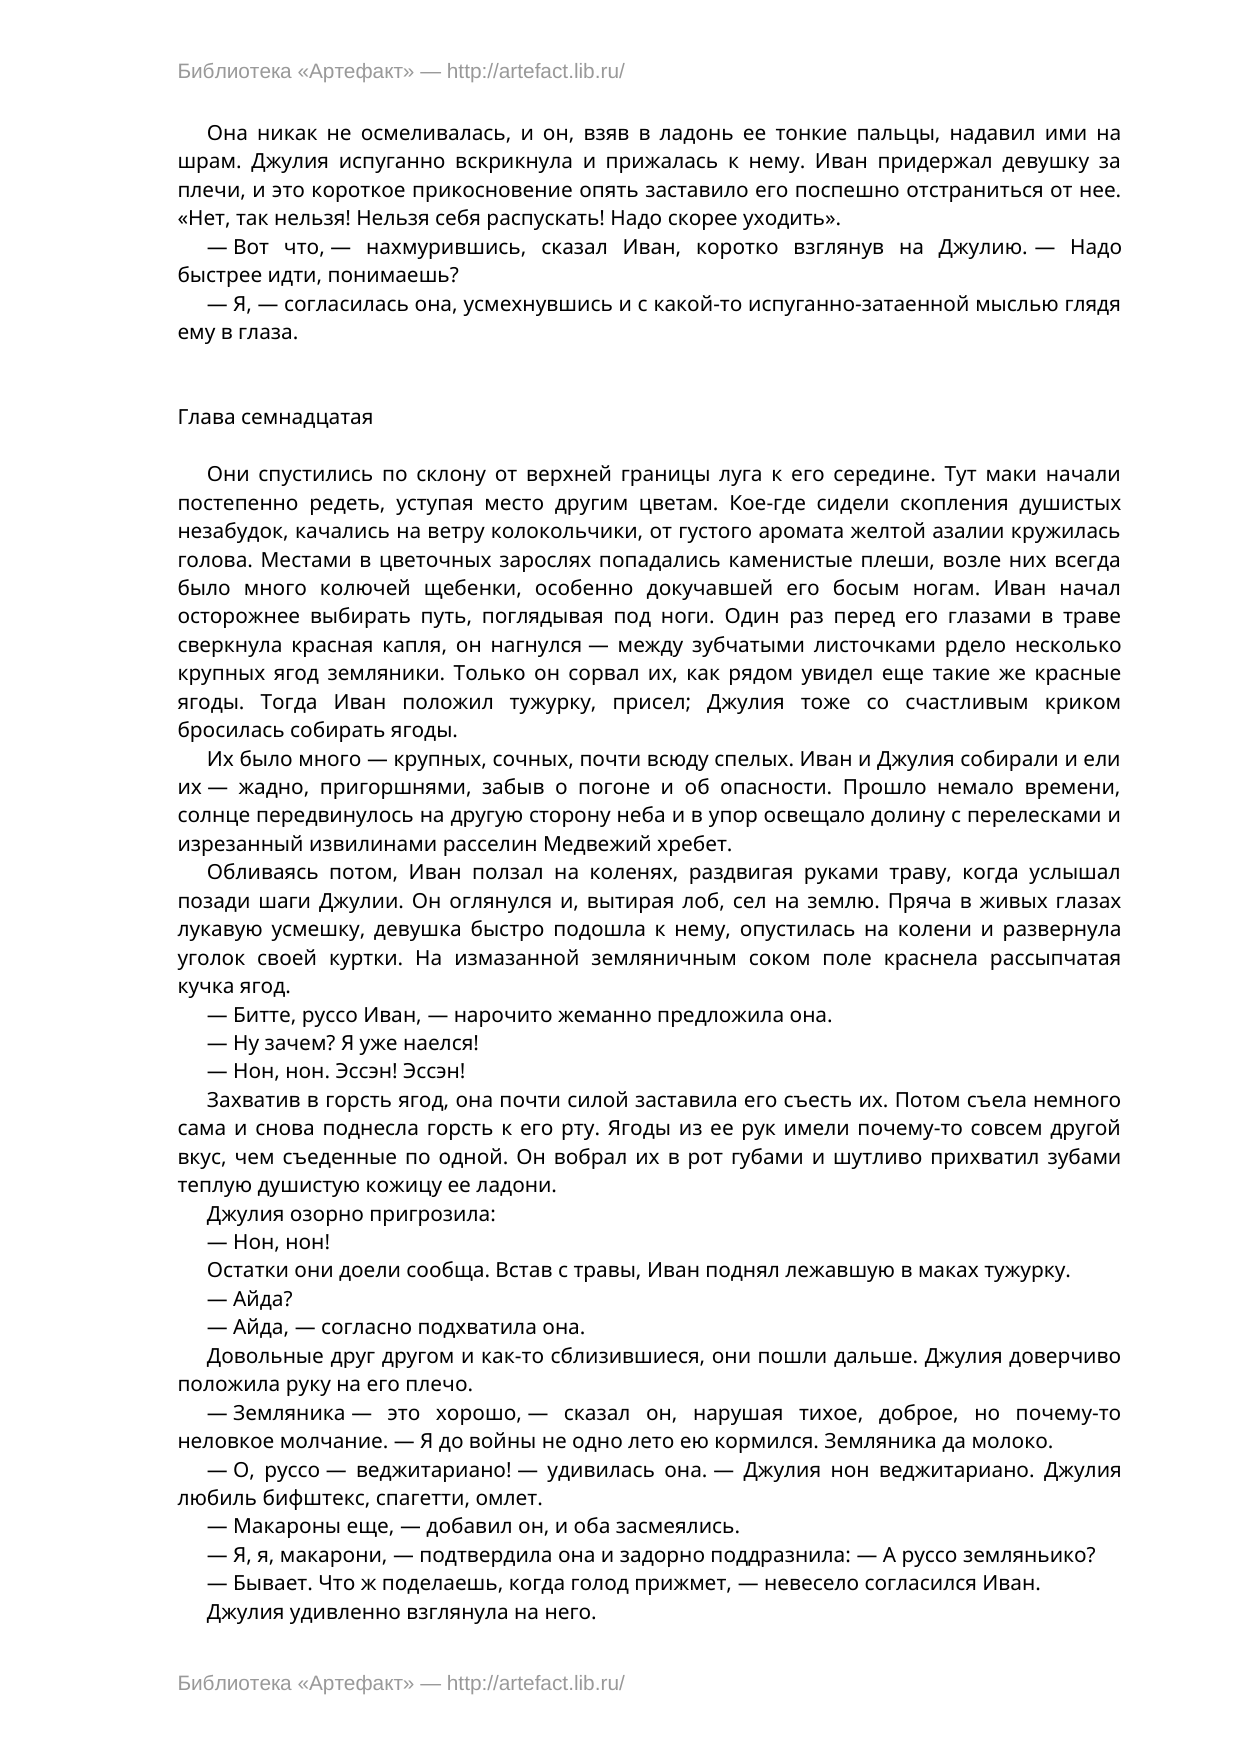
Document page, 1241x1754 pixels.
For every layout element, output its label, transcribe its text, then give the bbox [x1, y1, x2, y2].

text Она никак не осмеливалась, и он, взяв в ладонь ее тонкие пальцы, надавил ими на шрам. Джулия испуганно вскрикнула и прижалась к нему. Иван придержал девушку за плечи, и это короткое прикосновение опять заставило его поспешно отстраниться от нее. «Нет, так нельзя! Нельзя себя распускать! Надо скорее уходить». [177, 118, 1122, 232]
text — О, руссо — веджитариано! — удивилась она. — Джулия нон веджитариано. Джулия любиль бифштекс, спагетти, омлет. [177, 1455, 1122, 1512]
text — Бывает. Что ж поделаешь, когда голод прижмет, — невесело согласился Иван. [177, 1568, 1122, 1597]
text — Айда, — согласно подхватила она. [177, 1312, 1122, 1341]
text — Ну зачем? Я уже наелся! [177, 1028, 1122, 1057]
text — Битте, руссо Иван, — нарочито жеманно предложила она. [177, 1000, 1122, 1028]
text Их было много — крупных, сочных, почти всюду спелых. Иван и Джулия собирали и ели их — жадно, пригоршнями, забыв о погоне и об опасности. Прошло немало времени, солнце передвинулось на другую сторону неба и в упор освещало долину с перелесками и изрезанный извилинами расселин Медвежий хребет. [177, 744, 1122, 857]
text Джулия удивленно взглянула на него. [177, 1597, 1122, 1625]
text Остатки они доели сообща. Встав с травы, Иван поднял лежавшую в маках тужурку. [177, 1256, 1122, 1284]
text — Вот что, — нахмурившись, сказал Иван, коротко взглянув на Джулию. — Надо быстрее идти, понимаешь? [177, 232, 1122, 289]
subtitle Глава семнадцатая [177, 402, 1122, 431]
text — Айда? [177, 1284, 1122, 1312]
text — Я, я, макарони, — подтвердила она и задорно поддразнила: — А руссо земляньико? [177, 1540, 1122, 1568]
text — Нон, нон. Эссэн! Эссэн! [177, 1057, 1122, 1085]
text Они спустились по склону от верхней границы луга к его середине. Тут маки начали постепенно редеть, уступая место другим цветам. Кое-где сидели скопления душистых незабудок, качались на ветру колокольчики, от густого аромата желтой азалии кружилась голова. Местами в цветочных зарослях попадались каменистые плеши, возле них всегда было много колючей щебенки, особенно докучавшей его босым ногам. Иван начал осторожнее выбирать путь, поглядывая под ноги. Один раз перед его глазами в траве сверкнула красная капля, он нагнулся — между зубчатыми листочками рдело несколько крупных ягод земляники. Только он сорвал их, как рядом увидел еще такие же красные ягоды. Тогда Иван положил тужурку, присел; Джулия тоже со счастливым криком бросилась собирать ягоды. [177, 459, 1122, 744]
text Джулия озорно пригрозила: [177, 1199, 1122, 1227]
text — Земляника — это хорошо, — сказал он, нарушая тихое, доброе, но почему-то неловкое молчание. — Я до войны не одно лето ею кормился. Земляника да молоко. [177, 1398, 1122, 1455]
text Довольные друг другом и как-то сблизившиеся, они пошли дальше. Джулия доверчиво положила руку на его плечо. [177, 1341, 1122, 1398]
text Захватив в горсть ягод, она почти силой заставила его съесть их. Потом съела немного сама и снова поднесла горсть к его рту. Ягоды из ее рук имели почему-то совсем другой вкус, чем съеденные по одной. Он вобрал их в рот губами и шутливо прихватил зубами теплую душистую кожицу ее ладони. [177, 1085, 1122, 1199]
text — Макароны еще, — добавил он, и оба засмеялись. [177, 1512, 1122, 1540]
text — Я, — согласилась она, усмехнувшись и с какой-то испуганно-затаенной мыслью глядя ему в глаза. [177, 289, 1122, 346]
text — Нон, нон! [177, 1227, 1122, 1256]
text Обливаясь потом, Иван ползал на коленях, раздвигая руками траву, когда услышал позади шаги Джулии. Он оглянулся и, вытирая лоб, сел на землю. Пряча в живых глазах лукавую усмешку, девушка быстро подошла к нему, опустилась на колени и развернула уголок своей куртки. На измазанной земляничным соком поле краснела рассыпчатая кучка ягод. [177, 857, 1122, 1000]
